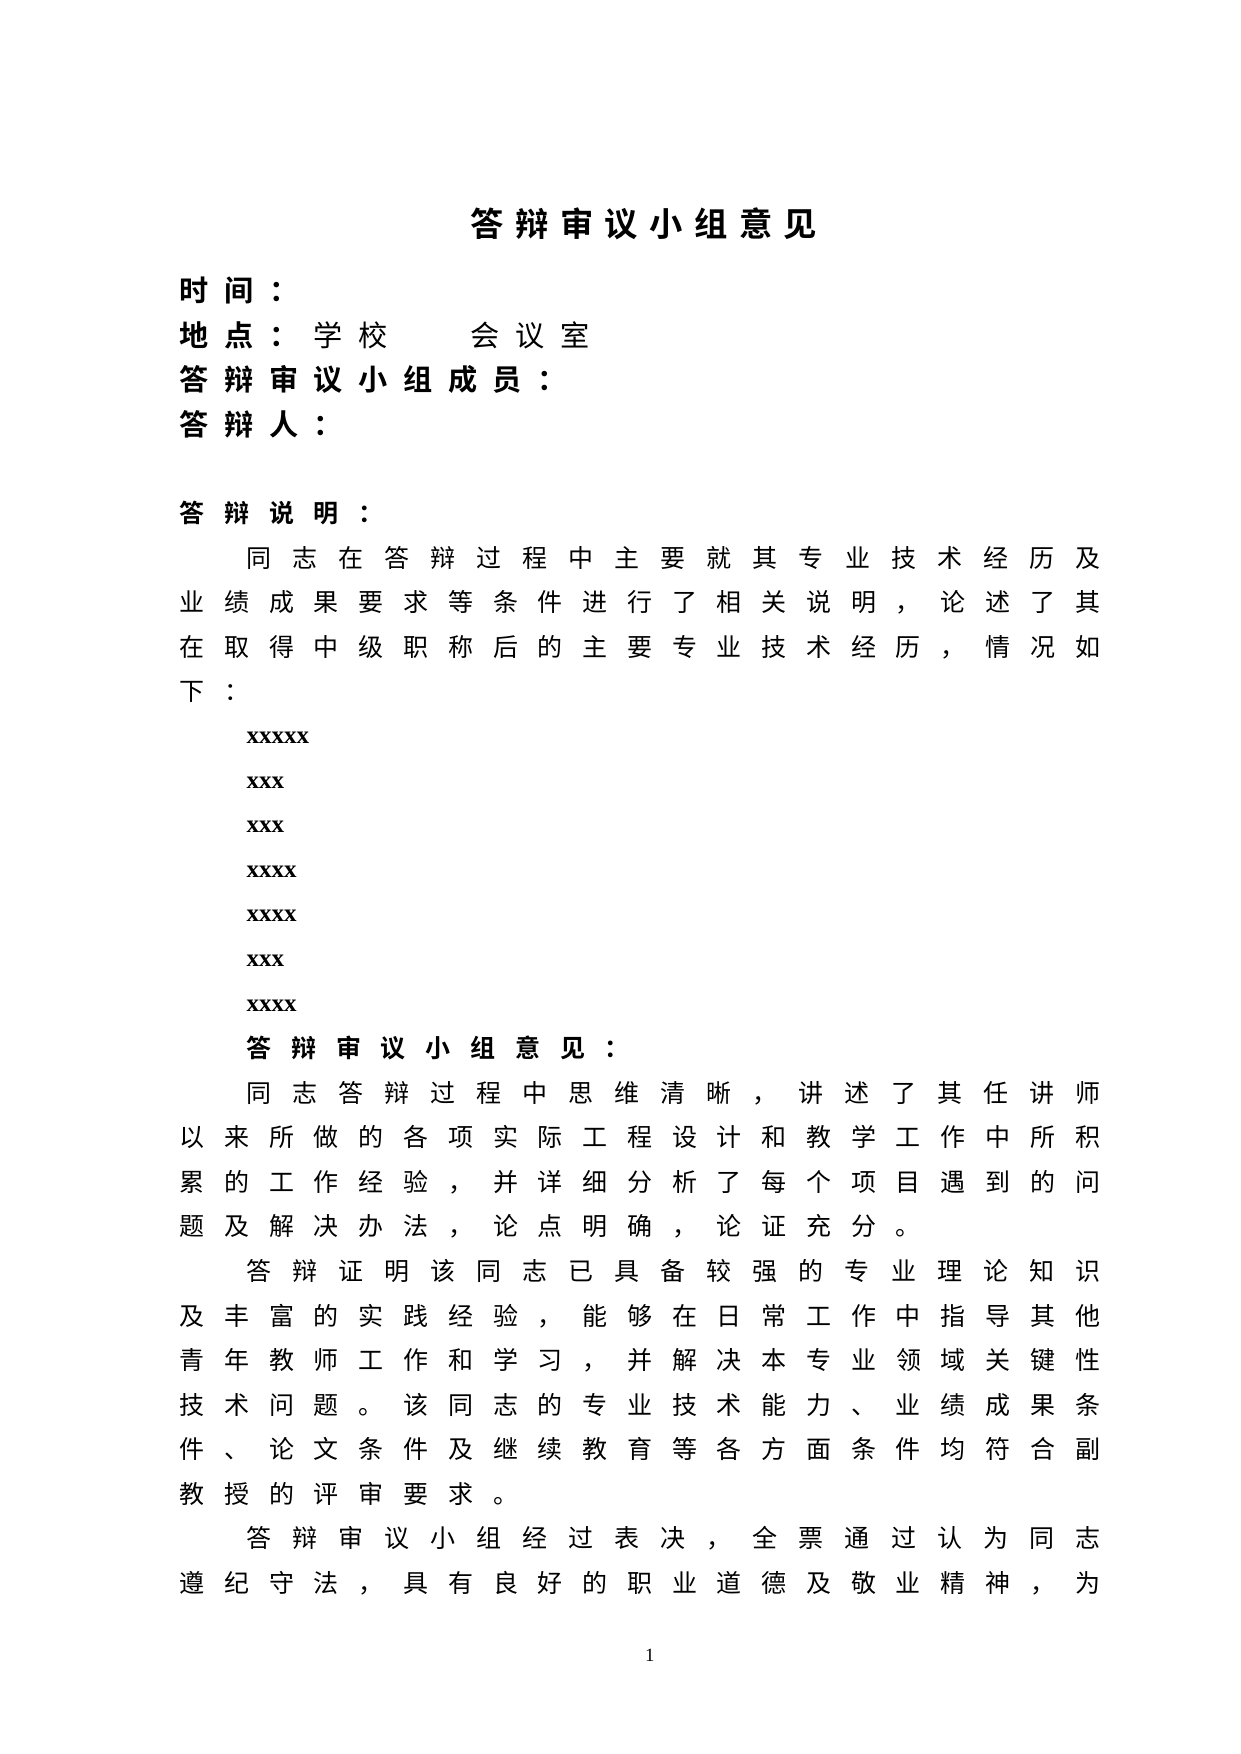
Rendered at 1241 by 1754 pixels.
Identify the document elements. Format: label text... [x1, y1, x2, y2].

text xxx [179, 757, 1120, 801]
text 同志在答辩过程中主要就其专业技术经历及业绩成果要求等条件进行了相关说明，论述了其在取得中级职称后的主要专业技术经历，情况如下： [179, 534, 1120, 712]
text 答辩说明： [179, 489, 1120, 534]
text xxxx [179, 980, 1120, 1024]
text 时间： [179, 266, 1120, 311]
text 答辩人： [179, 400, 1120, 445]
text 答辩审议小组意见 [179, 177, 1120, 266]
text 答辩审议小组意见： [179, 1024, 1120, 1069]
text 答辩审议小组成员： [179, 356, 1120, 400]
text 答辩证明该同志已具备较强的专业理论知识及丰富的实践经验，能够在日常工作中指导其他青年教师工作和学习，并解决本专业领域关键性技术问题。该同志的专业技术能力、业绩成果条件、论文条件及继续教育等各方面条件均符合副教授的评审要求。 [179, 1247, 1120, 1515]
text xxxxx [179, 712, 1120, 757]
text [179, 1515, 1120, 1604]
text 同志答辩过程中思维清晰，讲述了其任讲师以来所做的各项实际工程设计和教学工作中所积累的工作经验，并详细分析了每个项目遇到的问题及解决办法，论点明确，论证充分。 [179, 1069, 1120, 1247]
text xxx [179, 801, 1120, 846]
text 地点：学校 会议室 [179, 311, 1120, 356]
text xxx [179, 935, 1120, 980]
text xxxx [179, 891, 1120, 935]
text xxxx [179, 846, 1120, 891]
